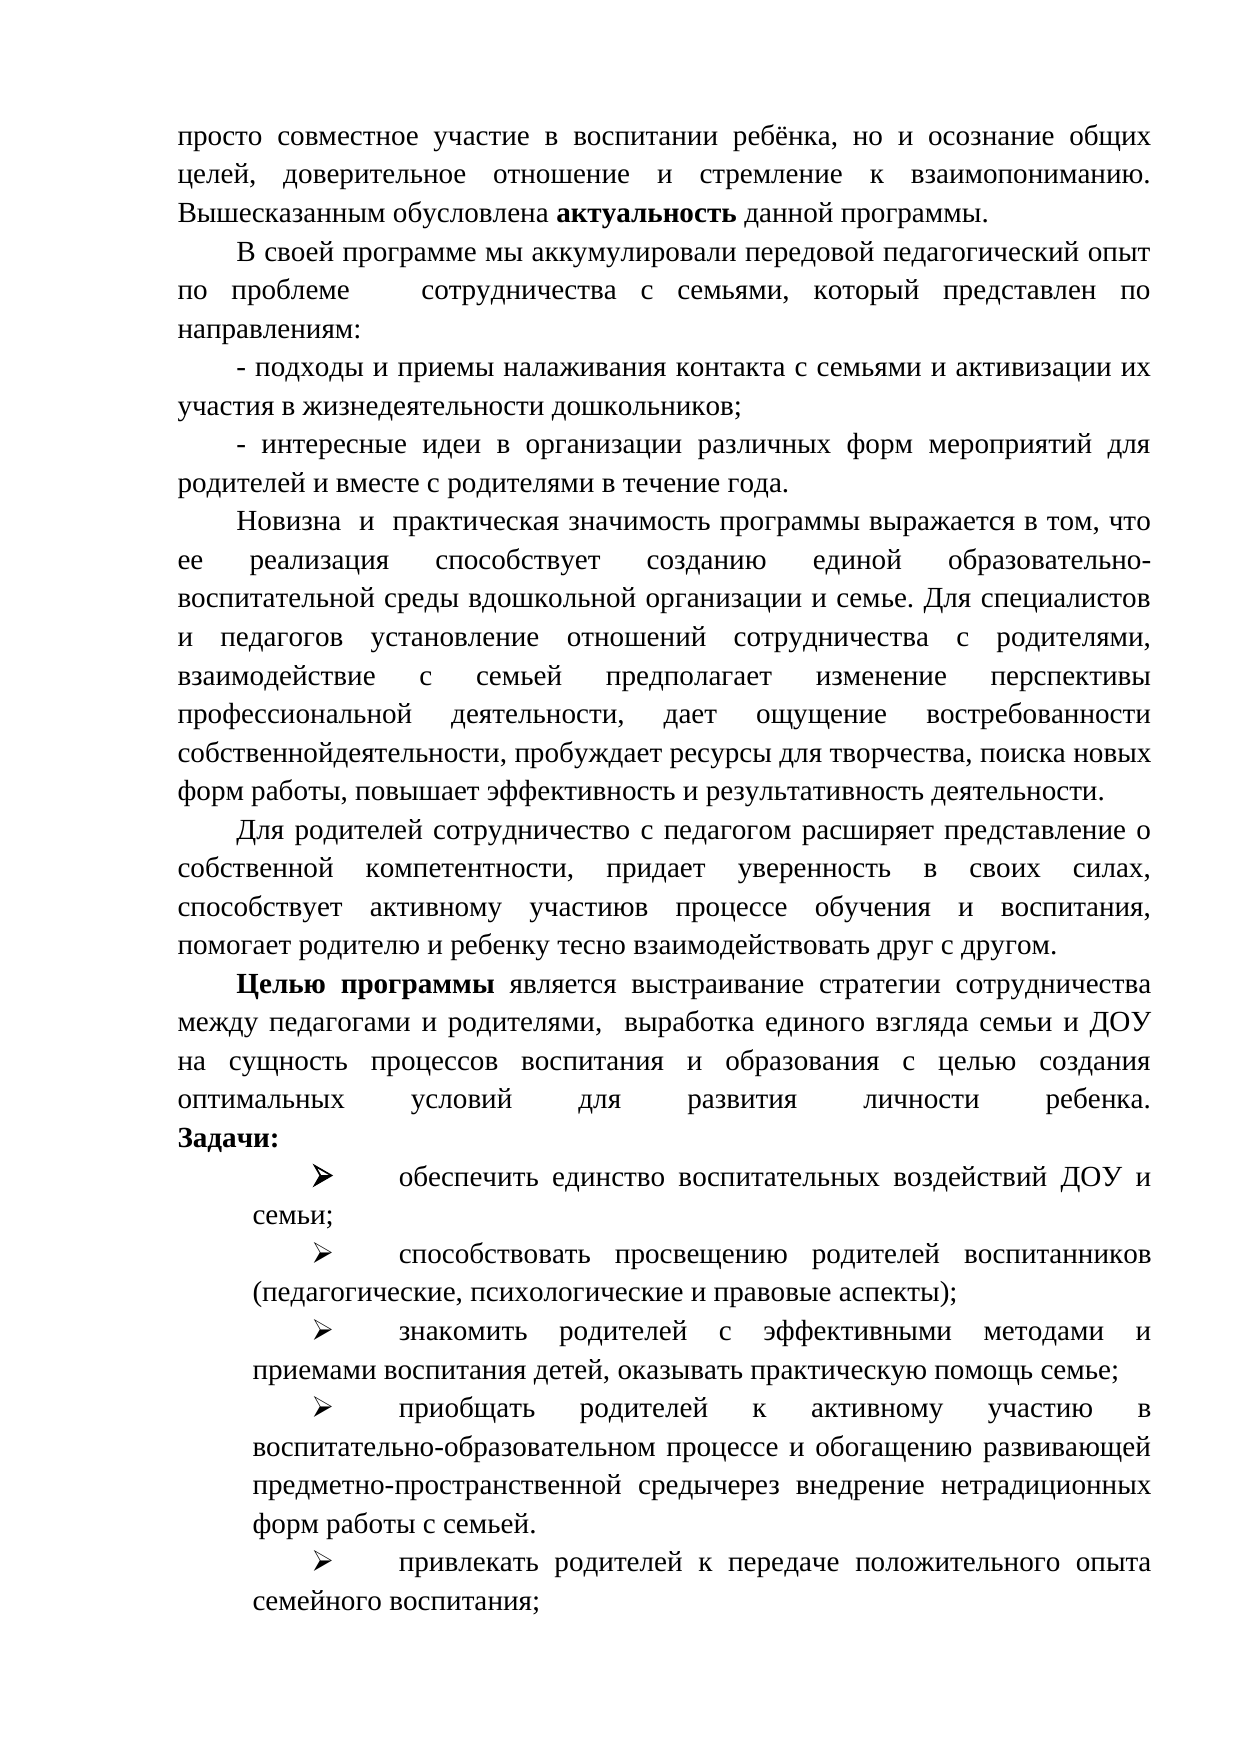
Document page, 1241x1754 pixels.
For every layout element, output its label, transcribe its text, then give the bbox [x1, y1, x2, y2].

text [177, 118, 1152, 229]
text Для родителей сотрудничество с педагогом расширяет представление о собственной компетентности, придает уверенность в своих силах, способствует активному участиюв процессе обучения и воспитания, помогает родителю и ребенку тесно взаимодействовать друг с другом. [177, 812, 1152, 961]
text - подходы и приемы налаживания контакта с семьями и активизации их участия в жизнедеятельности дошкольников; [177, 349, 1152, 421]
list привлекать родителей к передаче положительного опыта семейного воспитания; [252, 1544, 1152, 1617]
list знакомить родителей с эффективными методами и приемами воспитания детей, оказывать практическую помощь семье; [252, 1313, 1152, 1385]
text Целью программы является выстраивание стратегии сотрудничества между педагогами и родителями, выработка единого взгляда семьи и ДОУ на сущность процессов воспитания и образования с целью создания оптимальных условий для развития личности ребенка. Задачи: [177, 966, 1152, 1154]
list обеспечить единство воспитательных воздействий ДОУ и семьи; [252, 1159, 1152, 1231]
list способствовать просвещению родителей воспитанников (педагогические, психологические и правовые аспекты); [252, 1236, 1152, 1308]
text - интересные идеи в организации различных форм мероприятий для родителей и вместе с родителями в течение года. [177, 426, 1152, 498]
text Новизна и практическая значимость программы выражается в том, что ее реализация способствует созданию единой образовательно-воспитательной среды вдошкольной организации и семье. Для специалистов и педагогов установление отношений сотрудничества с родителями, взаимодействие с семьей предполагает изменение перспективы профессиональной деятельности, дает ощущение востребованности собственнойдеятельности, пробуждает ресурсы для творчества, поиска новых форм работы, повышает эффективность и результативность деятельности. [177, 503, 1152, 807]
list приобщать родителей к активному участию в воспитательно-образовательном процессе и обогащению развивающей предметно-пространственной средычерез внедрение нетрадиционных форм работы с семьей. [252, 1390, 1152, 1539]
text В своей программе мы аккумулировали передовой педагогический опыт по проблеме сотрудничества с семьями, который представлен по направлениям: [177, 234, 1152, 344]
